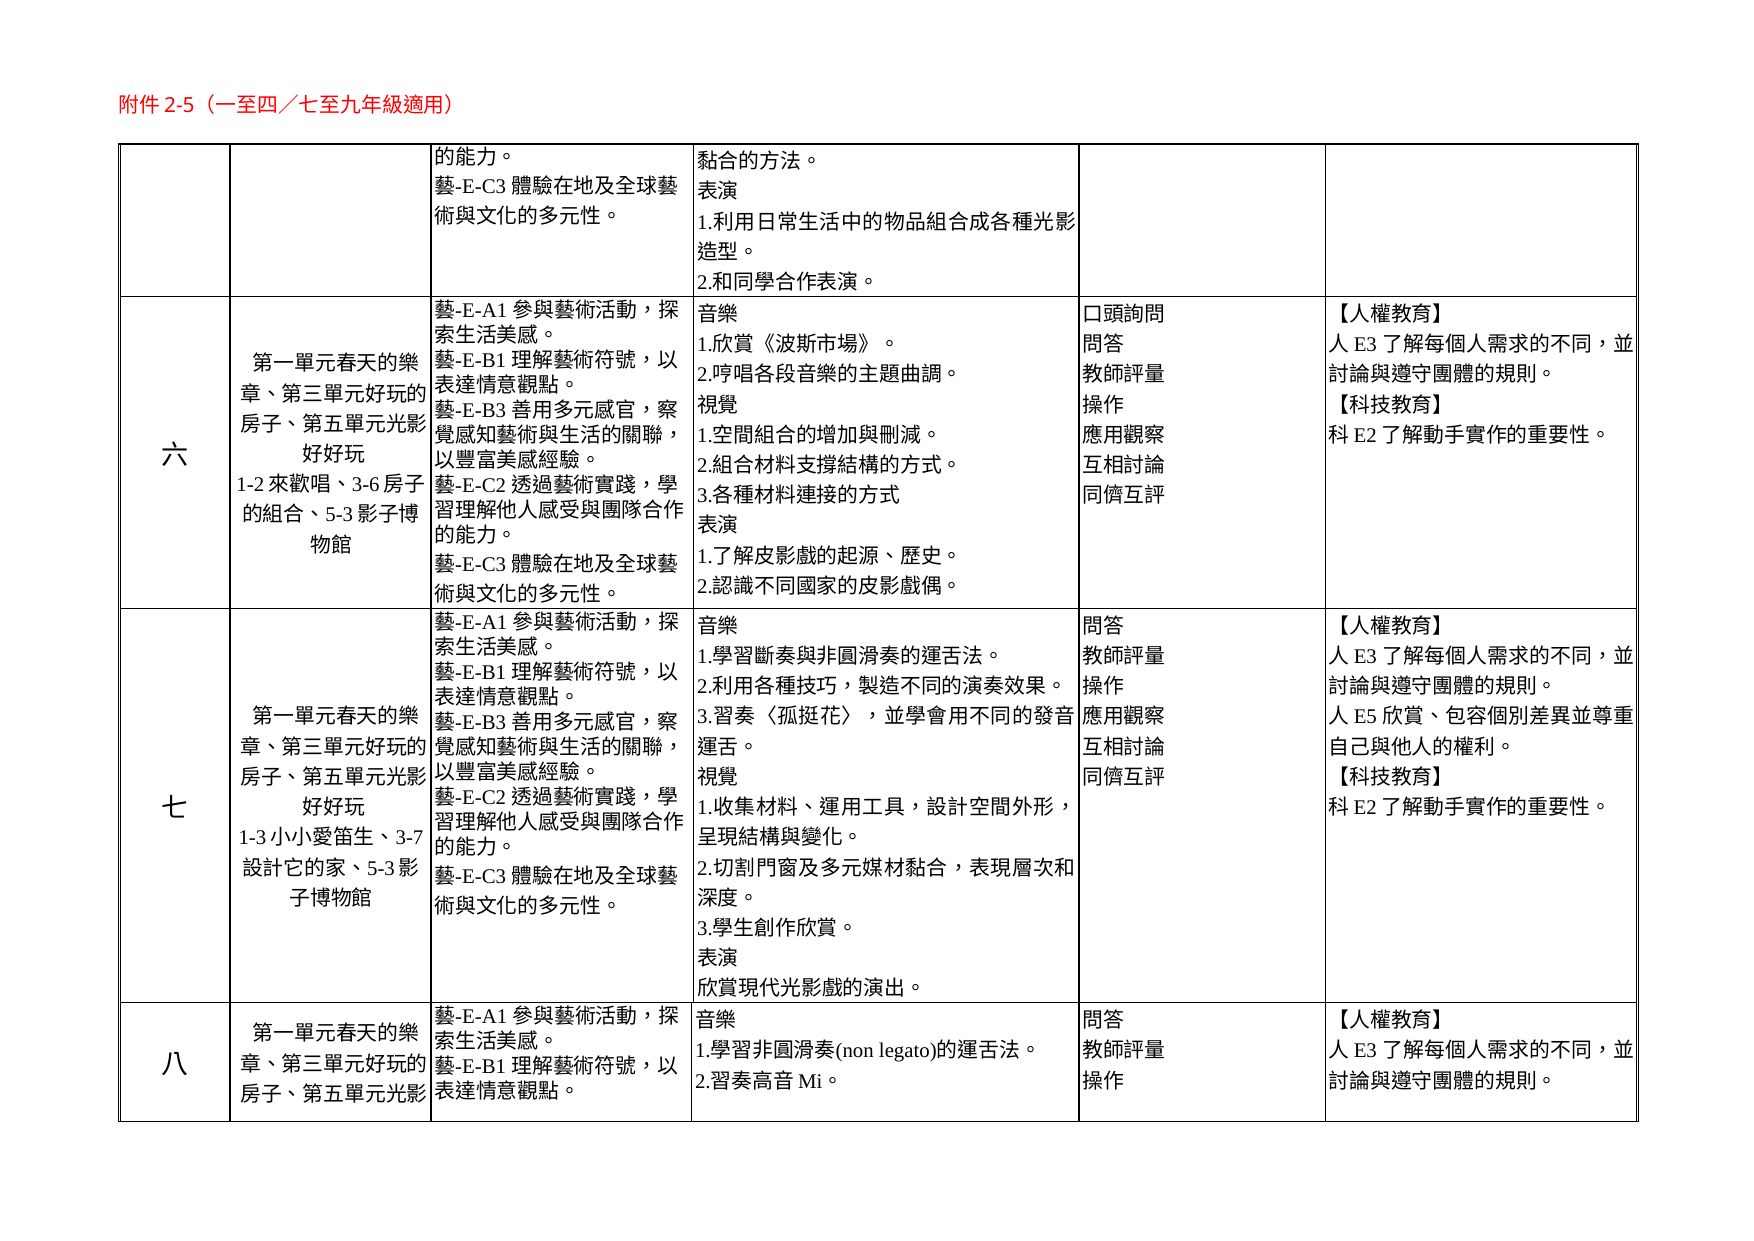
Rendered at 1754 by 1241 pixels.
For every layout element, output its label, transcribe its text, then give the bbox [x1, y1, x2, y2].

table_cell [692, 1003, 1078, 1121]
table_cell 口頭詢問 問答 教師評量 操作 應用觀察 互相討論 同儕互評 [1080, 297, 1325, 608]
table_cell 問答 教師評量 操作 應用觀察 互相討論 同儕互評 [1080, 609, 1325, 1002]
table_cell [231, 145, 430, 296]
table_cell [1326, 1003, 1636, 1121]
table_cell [694, 145, 1078, 296]
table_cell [1080, 1003, 1325, 1121]
table_cell 六 [121, 297, 229, 608]
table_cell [432, 145, 693, 296]
table_cell 第一單元春天的樂章、第三單元好玩的房子、第五單元光影好好玩 1-2來歡唱、3-6房子的組合、5-3影子博物館 [231, 297, 430, 608]
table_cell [1326, 145, 1636, 296]
table_cell 藝-E-A1 參與藝術活動，探索生活美感。 藝-E-B1 理解藝術符號，以表達情意觀點。 藝-E-B3 善用多元感官，察覺感知藝術與生活的關聯，以豐富美感經驗。 藝-E-C2 透過藝術實踐，學習理解他人感受與團隊合作的能力。 藝-E-C3 體驗在地及全球藝術與文化的多元性。 [432, 609, 693, 1002]
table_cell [1080, 145, 1325, 296]
table_cell 【人權教育】 人E3 了解每個人需求的不同，並討論與遵守團體的規則。 人E5 欣賞、包容個別差異並尊重自己與他人的權利。 【科技教育】 科E2 了解動手實作的重要性。 [1326, 609, 1636, 1002]
table_cell 八 [121, 1003, 229, 1121]
table_cell 七 [121, 609, 229, 1002]
table_cell 【人權教育】 人E3 了解每個人需求的不同，並討論與遵守團體的規則。 【科技教育】 科E2 了解動手實作的重要性。 [1326, 297, 1636, 608]
table_cell 藝-E-A1 參與藝術活動，探索生活美感。 藝-E-B1 理解藝術符號，以表達情意觀點。 藝-E-B3 善用多元感官，察覺感知藝術與生活的關聯，以豐富美感經驗。 藝-E-C2 透過藝術實踐，學習理解他人感受與團隊合作的能力。 藝-E-C3 體驗在地及全球藝術與文化的多元性。 [432, 297, 693, 608]
table_cell 第一單元春天的樂章、第三單元好玩的房子、第五單元光影好好玩 1-3小小愛笛生、3-7設計它的家、5-3影子博物館 [231, 609, 430, 1002]
table_cell 音樂 1.學習斷奏與非圓滑奏的運舌法。 2.利用各種技巧，製造不同的演奏效果。 3.習奏〈孤挺花〉，並學會用不同的發音運舌。 視覺 1.收集材料、運用工具，設計空間外形，呈現結構與變化。 2.切割門窗及多元媒材黏合，表現層次和深度。 3.學生創作欣賞。 表演 欣賞現代光影戲的演出。 [694, 609, 1078, 1002]
table_cell 五 [121, 145, 229, 296]
table_cell 音樂 1.欣賞《波斯市場》。 2.哼唱各段音樂的主題曲調。 視覺 1.空間組合的增加與刪減。 2.組合材料支撐結構的方式。 3.各種材料連接的方式 表演 1.了解皮影戲的起源、歷史。 2.認識不同國家的皮影戲偶。 [694, 297, 1078, 608]
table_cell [231, 1003, 430, 1121]
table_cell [432, 1003, 691, 1121]
